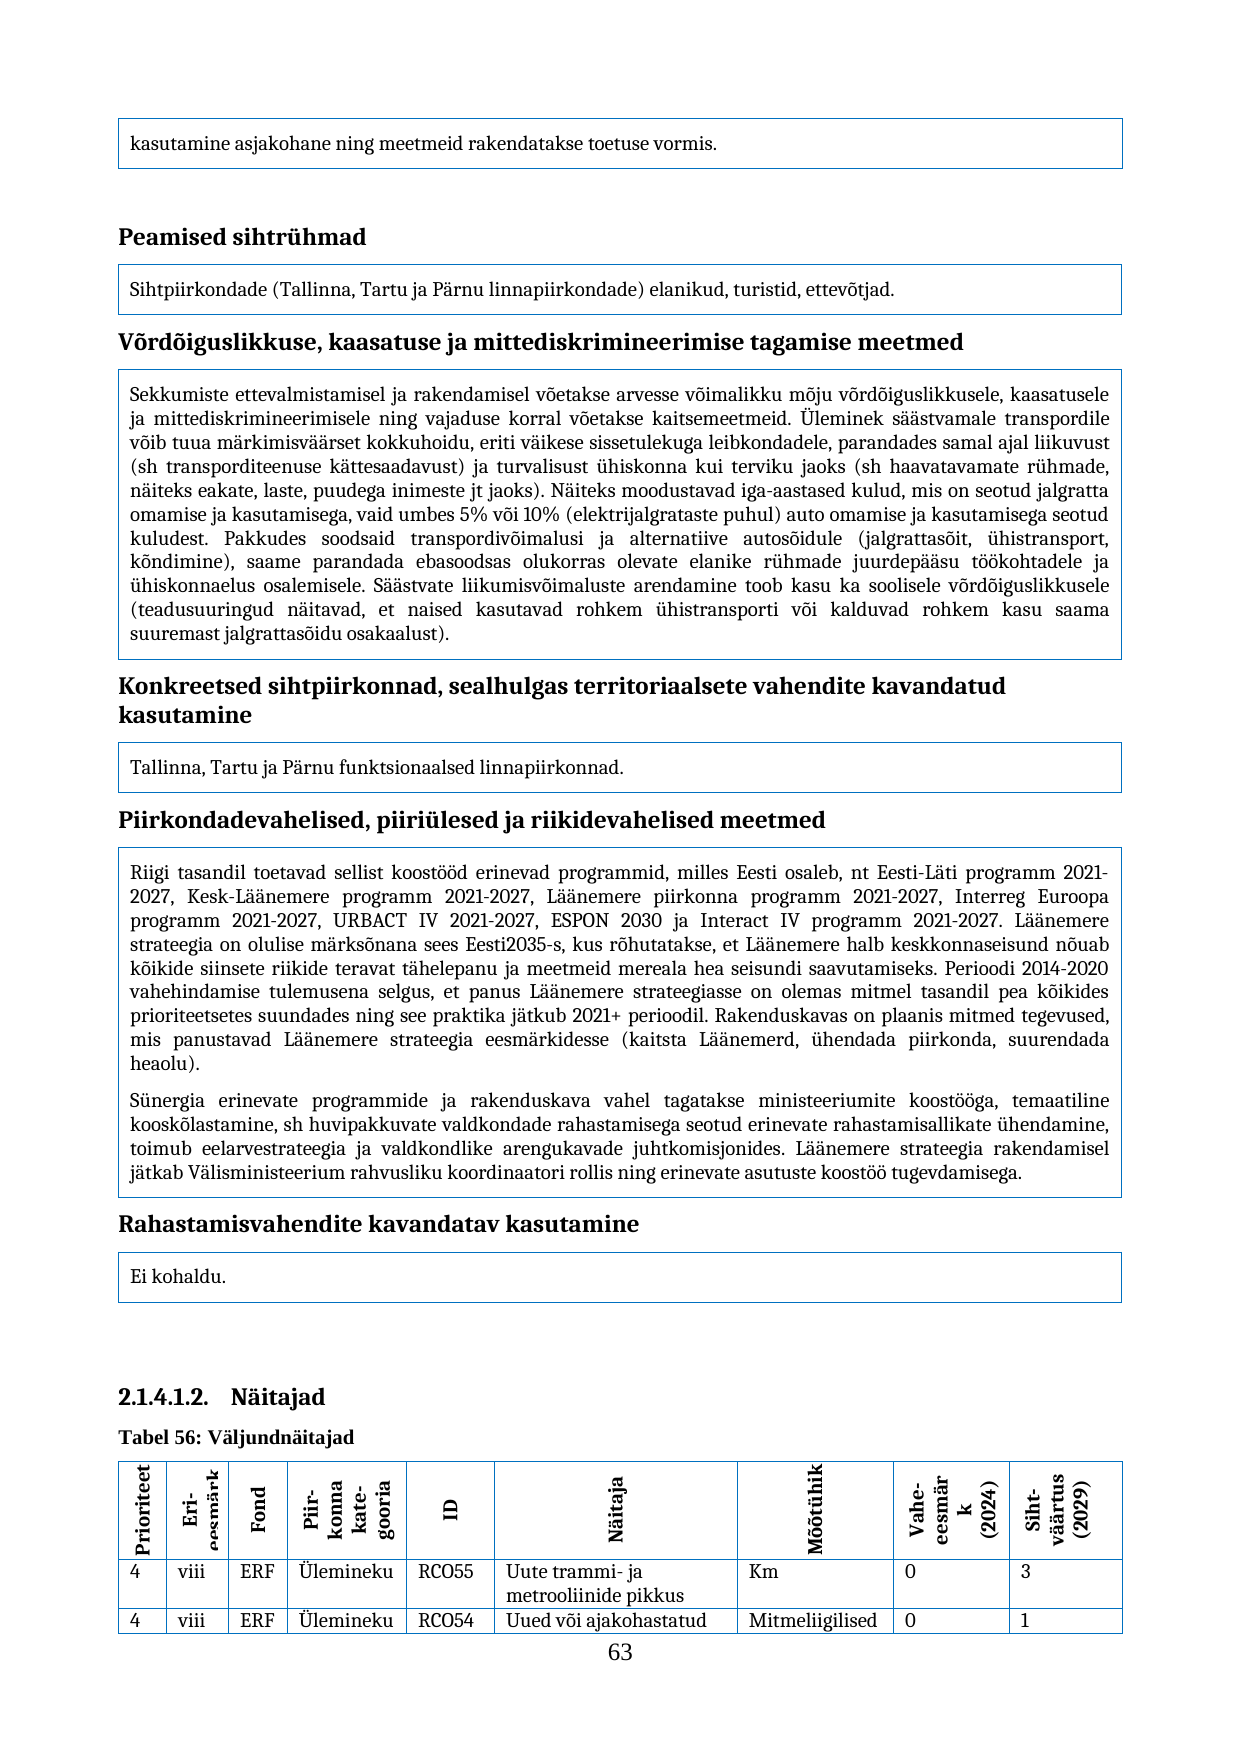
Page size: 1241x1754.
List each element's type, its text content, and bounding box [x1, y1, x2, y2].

text Peamised sihtrühmad [118, 223, 1122, 252]
table_cell 3 [1010, 1560, 1122, 1608]
table_header Siht-väärtus (2029) [1010, 1462, 1122, 1559]
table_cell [495, 1609, 737, 1633]
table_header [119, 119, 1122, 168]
table_header Ei kohaldu. [119, 1253, 1121, 1302]
table_cell 1 [1010, 1609, 1122, 1633]
table_cell Ülemineku [288, 1609, 406, 1633]
table_cell Ülemineku [288, 1560, 406, 1608]
text Piirkondadevahelised, piiriülesed ja riikidevahelised meetmed [118, 806, 1122, 834]
table_header Piir-konna kate-gooria [288, 1462, 406, 1559]
table_cell RCO54 [407, 1609, 494, 1633]
table_header Fond [229, 1462, 287, 1559]
table_header Mõõtühik [738, 1462, 893, 1559]
table_cell viii [167, 1560, 228, 1608]
table_header Tallinna, Tartu ja Pärnu funktsionaalsed linnapiirkonnad. [119, 743, 1121, 792]
table_cell 4 [119, 1560, 166, 1608]
table_cell ERF [229, 1609, 287, 1633]
table_cell ERF [229, 1560, 287, 1608]
table_cell viii [167, 1609, 228, 1633]
table_header Näitaja [495, 1462, 737, 1559]
text Konkreetsed sihtpiirkonnad, sealhulgas territoriaalsete vahendite kavandatud kasutamine [118, 672, 1122, 729]
table_header Riigi tasandil toetavad sellist koostööd erinevad programmid, milles Eesti osaleb, nt Eesti-Läti programm 2021-2027, Kesk-Läänemere programm 2021-2027, Läänemere piirkonna programm 2021-2027, Interreg Euroopa programm 2021-2027, URBACT IV 2021-2027, ESPON 2030 ja Interact IV programm 2021-2027. Läänemere strateegia on olulise märksõnana sees Eesti2035-s, kus rõhutatakse, et Läänemere halb keskkonnaseisund nõuab kõikide siinsete riikide teravat tähelepanu ja meetmeid mereala hea seisundi saavutamiseks. Perioodi 2014-2020 vahehindamise tulemusena selgus, et panus Läänemere strateegiasse on olemas mitmel tasandil pea kõikides prioriteetsetes suundades ning see praktika jätkub 2021+ perioodil. Rakenduskavas on plaanis mitmed tegevused, mis panustavad Läänemere strateegia eesmärkidesse (kaitsta Läänemerd, ühendada piirkonda, suurendada heaolu). Sünergia erinevate programmide ja rakenduskava vahel tagatakse ministeeriumite koostööga, temaatiline kooskõlastamine, sh huvipakkuvate valdkondade rahastamisega seotud erinevate rahastamisallikate ühendamine, toimub eelarvestrateegia ja valdkondlike arengukavade juhtkomisjonides. Läänemere strateegia rakendamisel jätkab Välisministeerium rahvusliku koordinaatori rollis ning erinevate asutuste koostöö tugevdamisega. [119, 848, 1121, 1197]
text Rahastamisvahendite kavandatav kasutamine [118, 1210, 1122, 1239]
table_header Sekkumiste ettevalmistamisel ja rakendamisel võetakse arvesse võimalikku mõju võrdõiguslikkusele, kaasatusele ja mittediskrimineerimisele ning vajaduse korral võetakse kaitsemeetmeid. Üleminek säästvamale transpordile võib tuua märkimisväärset kokkuhoidu, eriti väikese sissetulekuga leibkondadele, parandades samal ajal liikuvust (sh transporditeenuse kättesaadavust) ja turvalisust ühiskonna kui terviku jaoks (sh haavatavamate rühmade, näiteks eakate, laste, puudega inimeste jt jaoks). Näiteks moodustavad iga-aastased kulud, mis on seotud jalgratta omamise ja kasutamisega, vaid umbes 5% või 10% (elektrijalgrataste puhul) auto omamise ja kasutamisega seotud kuludest. Pakkudes soodsaid transpordivõimalusi ja alternatiive autosõidule (jalgrattasõit, ühistransport, kõndimine), saame parandada ebasoodsas olukorras olevate elanike rühmade juurdepääsu töökohtadele ja ühiskonnaelus osalemisele. Säästvate liikumisvõimaluste arendamine toob kasu ka soolisele võrdõiguslikkusele (teadusuuringud näitavad, et naised kasutavad rohkem ühistransporti või kalduvad rohkem kasu saama suuremast jalgrattasõidu osakaalust). [119, 370, 1121, 658]
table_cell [738, 1609, 893, 1633]
table_cell Km [738, 1560, 893, 1608]
table_header Eri-eesmärk [167, 1462, 228, 1559]
table_header Sihtpiirkondade (Tallinna, Tartu ja Pärnu linnapiirkondade) elanikud, turistid, ettevõtjad. [119, 265, 1121, 314]
table_cell RCO55 [407, 1560, 494, 1608]
subtitle Näitajad [118, 1383, 1122, 1412]
table_header Vahe-eesmärk (2024) [894, 1462, 1009, 1559]
table_cell Uute trammi- ja metrooliinide pikkus [495, 1560, 737, 1608]
table_header Prioriteet [119, 1462, 166, 1559]
table_header ID [407, 1462, 494, 1559]
text Tabel 56: Väljundnäitajad [118, 1424, 1122, 1449]
text Võrdõiguslikkuse, kaasatuse ja mittediskrimineerimise tagamise meetmed [118, 328, 1122, 356]
table_cell 0 [894, 1560, 1009, 1608]
table_cell 4 [119, 1609, 166, 1633]
table_cell 0 [894, 1609, 1009, 1633]
